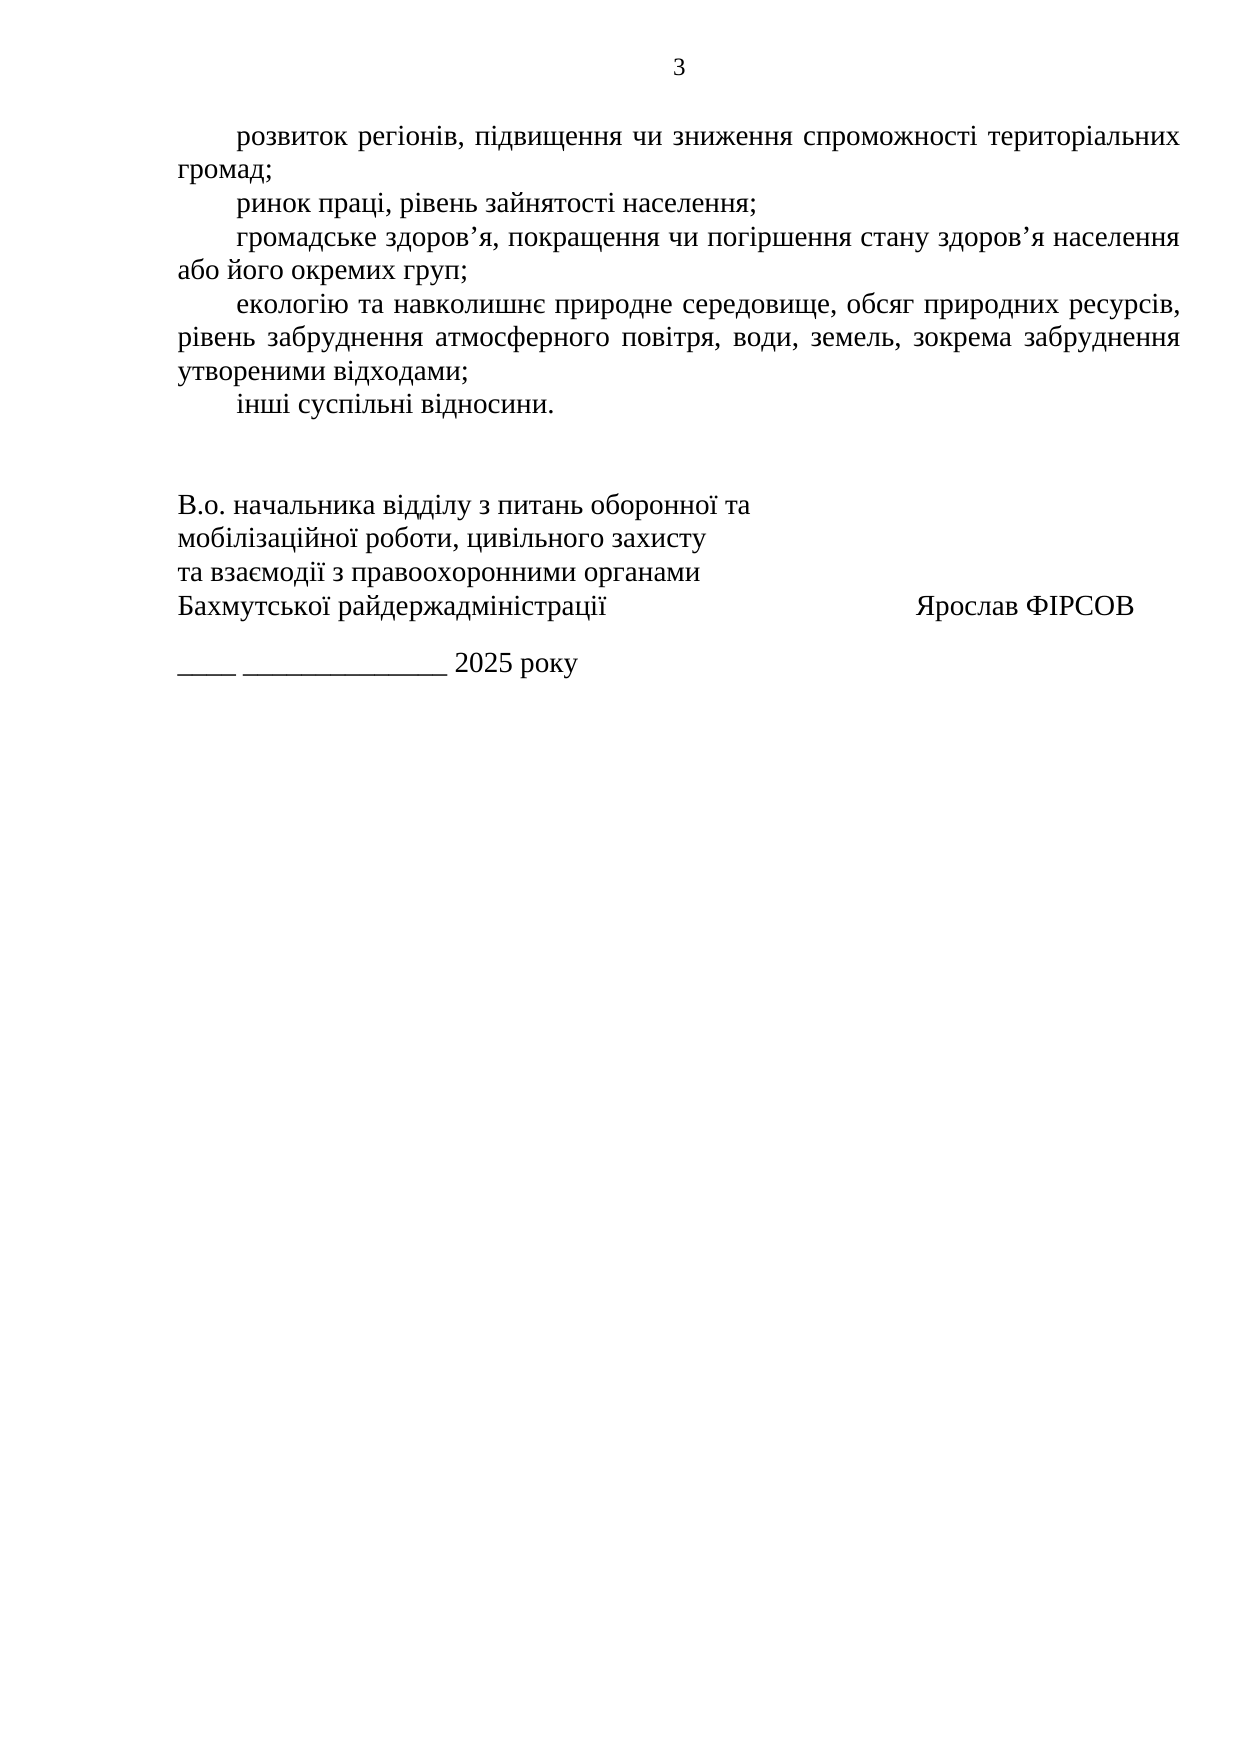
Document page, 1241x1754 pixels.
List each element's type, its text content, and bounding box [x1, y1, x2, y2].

text мобілізаційної роботи, цивільного захисту [177, 521, 1181, 554]
list ринок праці, рівень зайнятості населення; [177, 185, 1181, 219]
text та взаємодії з правоохоронними органами [177, 554, 1181, 588]
list екологію та навколишнє природне середовище, обсяг природних ресурсів, рівень забруднення атмосферного повітря, води, земель, зокрема забруднення утвореними відходами; [177, 286, 1181, 386]
text Бахмутської райдержадміністрації Ярослав ФІРСОВ [177, 588, 1181, 621]
list громадське здоров’я, покращення чи погіршення стану здоров’я населення або його окремих груп; [177, 219, 1181, 286]
text В.о. начальника відділу з питань оборонної та [177, 487, 1181, 521]
list розвиток регіонів, підвищення чи зниження спроможності територіальних громад; [177, 118, 1181, 185]
text ____ ______________ 2025 року [177, 645, 1181, 679]
list інші суспільні відносини. [177, 386, 1181, 420]
